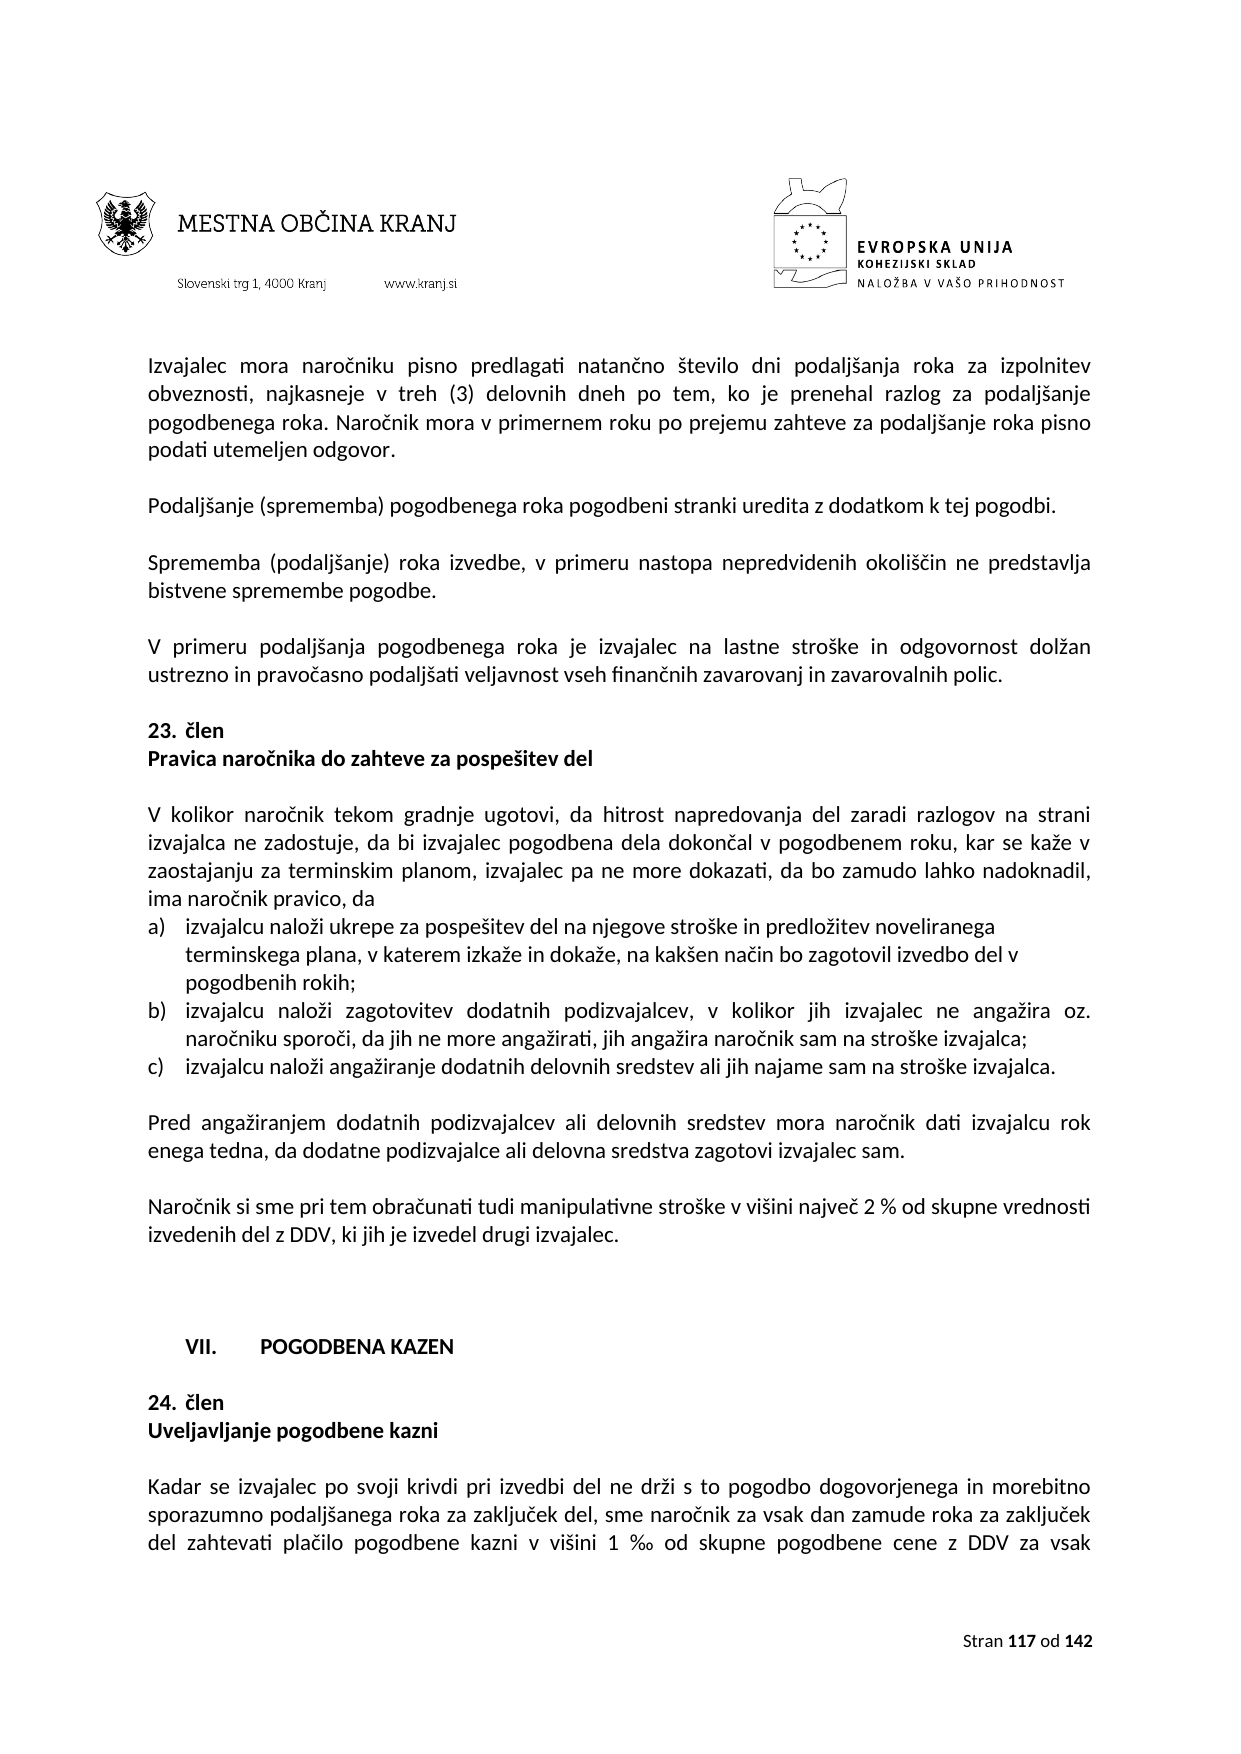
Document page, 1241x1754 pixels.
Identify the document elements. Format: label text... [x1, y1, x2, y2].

list člen [148, 716, 1093, 744]
text Izvajalec mora naročniku pisno predlagati natančno število dni podaljšanja roka za izpolnitev obveznosti, najkasneje v treh (3) delovnih dneh po tem, ko je prenehal razlog za podaljšanje pogodbenega roka. Naročnik mora v primernem roku po prejemu zahteve za podaljšanje roka pisno podati utemeljen odgovor. [148, 148, 1093, 464]
picture [0, 0, 1241, 352]
text V kolikor naročnik tekom gradnje ugotovi, da hitrost napredovanja del zaradi razlogov na strani izvajalca ne zadostuje, da bi izvajalec pogodbena dela dokončal v pogodbenem roku, kar se kaže v zaostajanju za terminskim planom, izvajalec pa ne more dokazati, da bo zamudo lahko nadoknadil, ima naročnik pravico, da [148, 800, 1093, 912]
list izvajalcu naloži zagotovitev dodatnih podizvajalcev, v kolikor jih izvajalec ne angažira oz. naročniku sporoči, da jih ne more angažirati, jih angažira naročnik sam na stroške izvajalca; [148, 996, 1093, 1052]
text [148, 1472, 1093, 1556]
text Naročnik si sme pri tem obračunati tudi manipulativne stroške v višini največ 2 % od skupne vrednosti izvedenih del z DDV, ki jih je izvedel drugi izvajalec. [148, 1192, 1093, 1248]
text Podaljšanje (sprememba) pogodbenega roka pogodbeni stranki uredita z dodatkom k tej pogodbi. [148, 492, 1093, 520]
text Uveljavljanje pogodbene kazni [148, 1416, 1093, 1444]
list POGODBENA KAZEN [185, 1332, 1093, 1360]
text Pred angažiranjem dodatnih podizvajalcev ali delovnih sredstev mora naročnik dati izvajalcu rok enega tedna, da dodatne podizvajalce ali delovna sredstva zagotovi izvajalec sam. [148, 1108, 1093, 1164]
list člen [148, 1388, 1093, 1416]
text V primeru podaljšanja pogodbenega roka je izvajalec na lastne stroške in odgovornost dolžan ustrezno in pravočasno podaljšati veljavnost vseh finančnih zavarovanj in zavarovalnih polic. [148, 632, 1093, 688]
text Pravica naročnika do zahteve za pospešitev del [148, 744, 1093, 772]
text Sprememba (podaljšanje) roka izvedbe, v primeru nastopa nepredvidenih okoliščin ne predstavlja bistvene spremembe pogodbe. [148, 548, 1093, 604]
list izvajalcu naloži angažiranje dodatnih delovnih sredstev ali jih najame sam na stroške izvajalca. [148, 1052, 1093, 1080]
list izvajalcu naloži ukrepe za pospešitev del na njegove stroške in predložitev noveliranega terminskega plana, v katerem izkaže in dokaže, na kakšen način bo zagotovil izvedbo del v pogodbenih rokih; [148, 912, 1093, 996]
